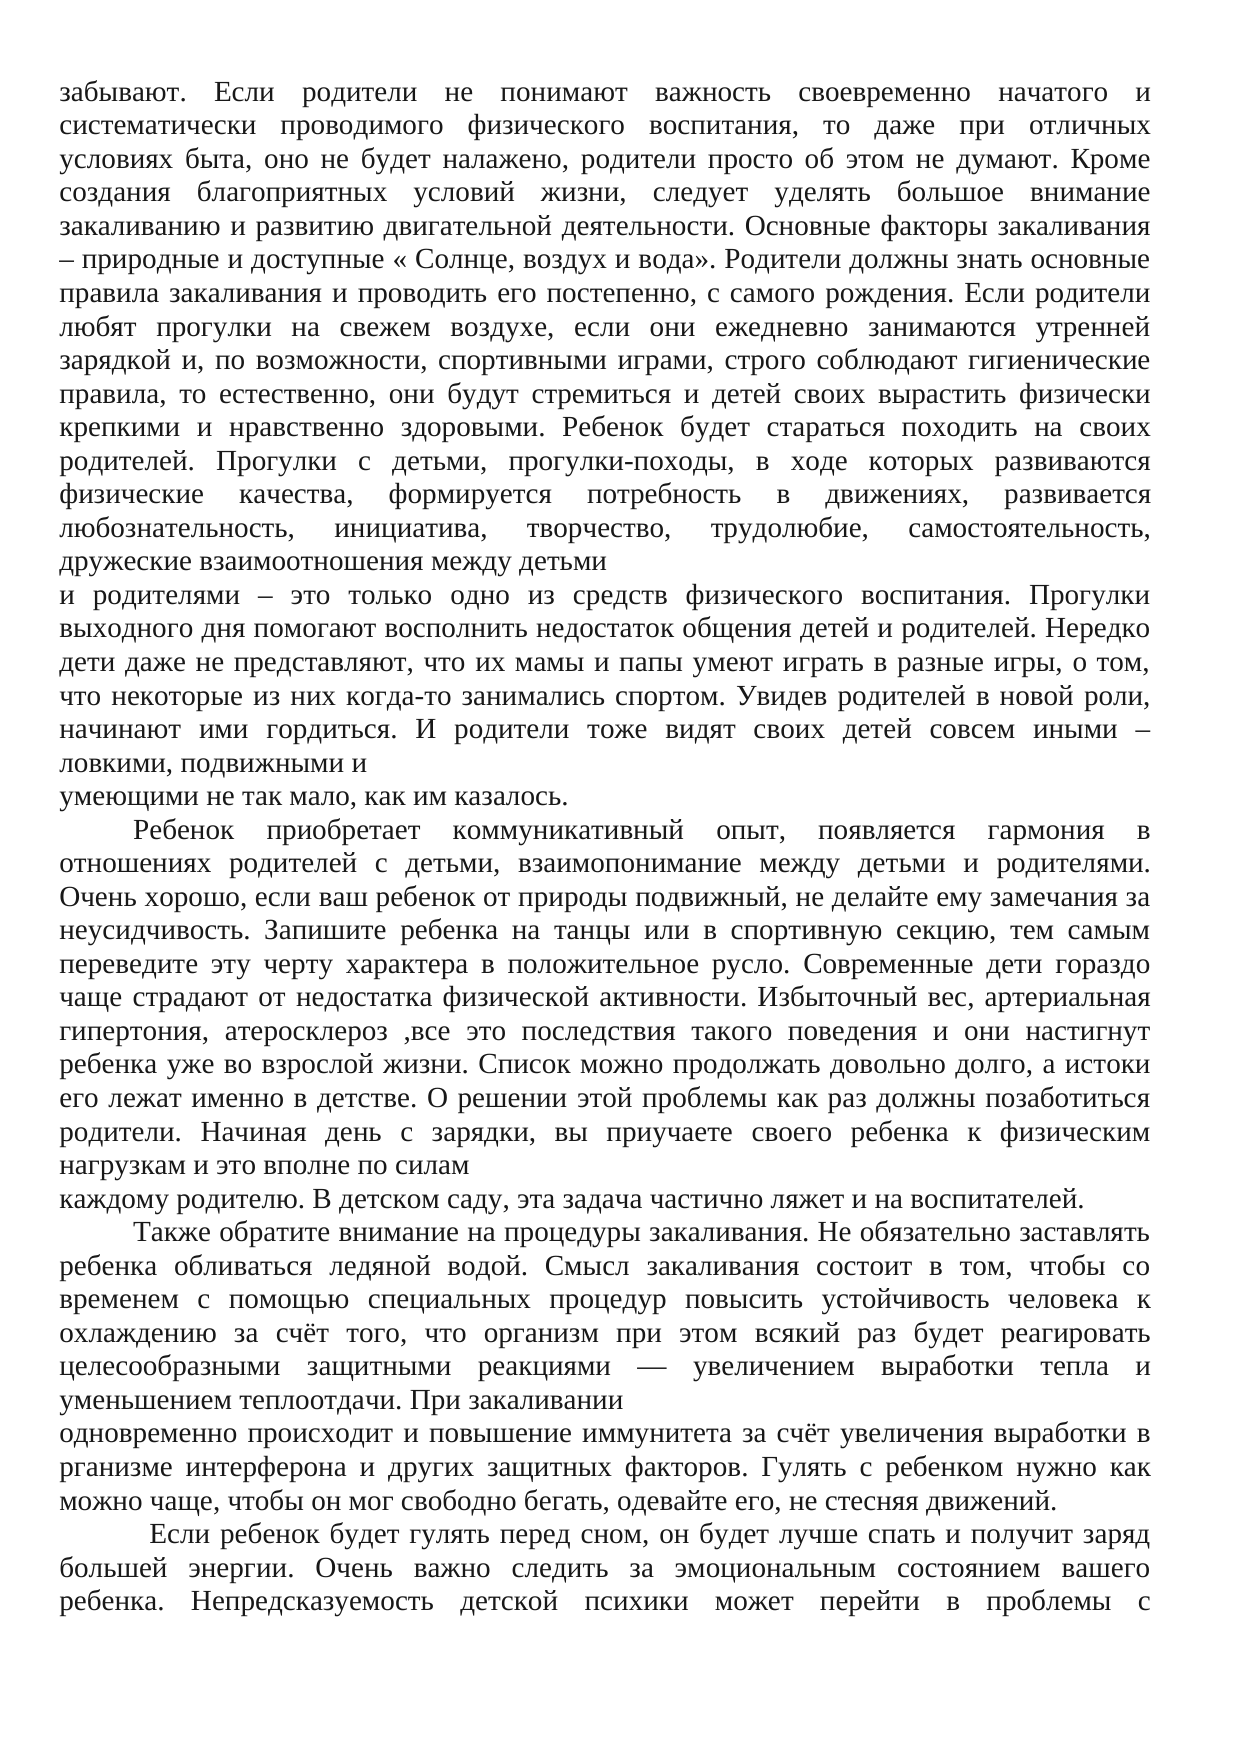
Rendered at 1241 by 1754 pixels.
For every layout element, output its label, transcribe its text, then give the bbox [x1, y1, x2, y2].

text и родителями – это только одно из средств физического воспитания. Прогулки выходного дня помогают восполнить недостаток общения детей и родителей. Нередко дети даже не представляют, что их мамы и папы умеют играть в разные игры, о том, что некоторые из них когда-то занимались спортом. Увидев родителей в новой роли, начинают ими гордиться. И родители тоже видят своих детей совсем иными – ловкими, подвижными и [59, 577, 1152, 778]
text одновременно происходит и повышение иммунитета за счёт увеличения выработки в рганизме интерферона и других защитных факторов. Гулять с ребенком нужно как можно чаще, чтобы он мог свободно бегать, одевайте его, не стесняя движений. [59, 1416, 1152, 1516]
text каждому родителю. В детском саду, эта задача частично ляжет и на воспитателей. [59, 1181, 1152, 1214]
text умеющими не так мало, как им казалось. [59, 778, 1152, 812]
text Также обратите внимание на процедуры закаливания. Не обязательно заставлять ребенка обливаться ледяной водой. Смысл закаливания состоит в том, чтобы со временем с помощью специальных процедур повысить устойчивость человека к охлаждению за счёт того, что организм при этом всякий раз будет реагировать целесообразными защитными реакциями — увеличением выработки тепла и уменьшением теплоотдачи. При закаливании [59, 1214, 1152, 1416]
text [59, 74, 1152, 577]
text Ребенок приобретает коммуникативный опыт, появляется гармония в отношениях родителей с детьми, взаимопонимание между детьми и родителями. Очень хорошо, если ваш ребенок от природы подвижный, не делайте ему замечания за неусидчивость. Запишите ребенка на танцы или в спортивную секцию, тем самым переведите эту черту характера в положительное русло. Современные дети гораздо чаще страдают от недостатка физической активности. Избыточный вес, артериальная гипертония, атеросклероз ,все это последствия такого поведения и они настигнут ребенка уже во взрослой жизни. Список можно продолжать довольно долго, а истоки его лежат именно в детстве. О решении этой проблемы как раз должны позаботиться родители. Начиная день с зарядки, вы приучаете своего ребенка к физическим нагрузкам и это вполне по силам [59, 812, 1152, 1181]
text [59, 1516, 1152, 1617]
